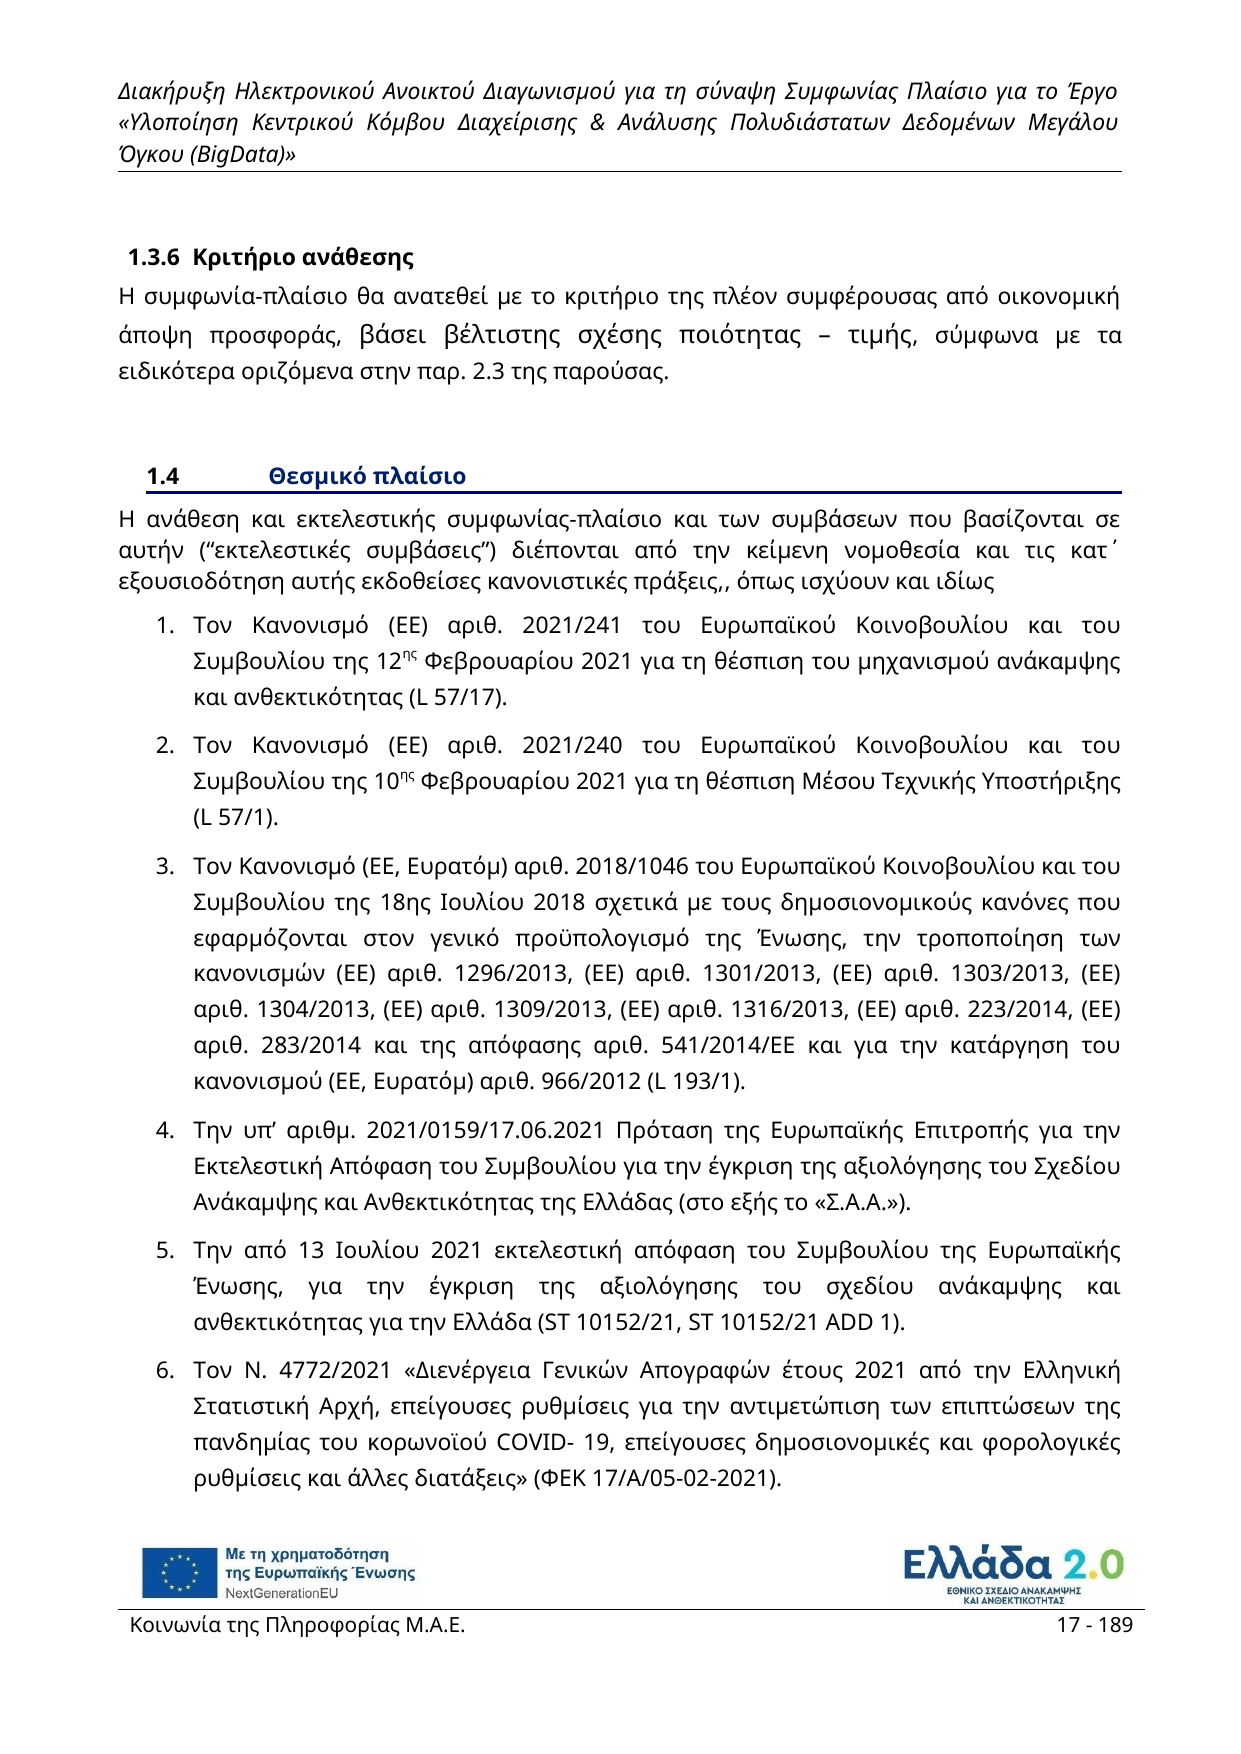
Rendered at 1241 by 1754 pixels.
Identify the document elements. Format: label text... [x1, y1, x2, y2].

list Τον Κανονισμό (ΕΕ) αριθ. 2021/240 του Ευρωπαϊκού Κοινοβουλίου και του Συμβουλίου της 10ης Φεβρουαρίου 2021 για τη θέσπιση Μέσου Τεχνικής Υποστήριξης (L 57/1). [156, 729, 1122, 832]
text Η ανάθεση και εκτελεστικής συμφωνίας-πλαίσιο και των συμβάσεων που βασίζονται σε αυτήν (“εκτελεστικές συμβάσεις”) διέπονται από την κείμενη νομοθεσία και τις κατ΄ εξουσιοδότηση αυτής εκδοθείσες κανονιστικές πράξεις,, όπως ισχύουν και ιδίως [118, 503, 1122, 596]
list Τον Ν. 4772/2021 «Διενέργεια Γενικών Απογραφών έτους 2021 από την Ελληνική Στατιστική Αρχή, επείγουσες ρυθμίσεις για την αντιμετώπιση των επιπτώσεων της πανδημίας του κορωνοϊού COVID- 19, επείγουσες δημοσιονομικές και φορολογικές ρυθμίσεις και άλλες διατάξεις» (ΦΕΚ 17/A/05-02-2021). [156, 1354, 1122, 1493]
subtitle Θεσμικό πλαίσιο [146, 460, 1122, 491]
list Την υπ’ αριθμ. 2021/0159/17.06.2021 Πρόταση της Ευρωπαϊκής Επιτροπής για την Εκτελεστική Απόφαση του Συμβουλίου για την έγκριση της αξιολόγησης του Σχεδίου Ανάκαμψης και Ανθεκτικότητας της Ελλάδας (στο εξής το «Σ.Α.Α.»). [156, 1114, 1122, 1217]
list Την από 13 Ιουλίου 2021 εκτελεστική απόφαση του Συμβουλίου της Ευρωπαϊκής Ένωσης, για την έγκριση της αξιολόγησης του σχεδίου ανάκαμψης και ανθεκτικότητας για την Ελλάδα (ST 10152/21, ST 10152/21 ADD 1). [156, 1234, 1122, 1337]
picture [129, 1539, 422, 1608]
text Η συμφωνία-πλαίσιο θα ανατεθεί με το κριτήριο της πλέον συμφέρουσας από οικονομική άποψη προσφοράς, βάσει βέλτιστης σχέσης ποιότητας – τιμής, σύμφωνα με τα ειδικότερα οριζόμενα στην παρ. ‎2.3 της παρούσας. [118, 280, 1122, 387]
text Κριτήριο ανάθεσης [127, 241, 1122, 272]
list Τον Κανονισμό (ΕΕ) αριθ. 2021/241 του Ευρωπαϊκού Κοινοβουλίου και του Συμβουλίου της 12ης Φεβρουαρίου 2021 για τη θέσπιση του μηχανισμού ανάκαμψης και ανθεκτικότητας (L 57/17). [156, 609, 1122, 712]
picture [892, 1537, 1135, 1609]
list Τον Κανονισμό (ΕΕ, Ευρατόμ) αριθ. 2018/1046 του Ευρωπαϊκού Κοινοβουλίου και του Συμβουλίου της 18ης Ιουλίου 2018 σχετικά με τους δημοσιονομικούς κανόνες που εφαρμόζονται στον γενικό προϋπολογισμό της Ένωσης, την τροποποίηση των κανονισμών (ΕΕ) αριθ. 1296/2013, (ΕΕ) αριθ. 1301/2013, (ΕΕ) αριθ. 1303/2013, (ΕΕ) αριθ. 1304/2013, (ΕΕ) αριθ. 1309/2013, (ΕΕ) αριθ. 1316/2013, (ΕΕ) αριθ. 223/2014, (ΕΕ) αριθ. 283/2014 και της απόφασης αριθ. 541/2014/ΕΕ και για την κατάργηση του κανονισμού (ΕΕ, Ευρατόμ) αριθ. 966/2012 (L 193/1). [156, 849, 1122, 1096]
